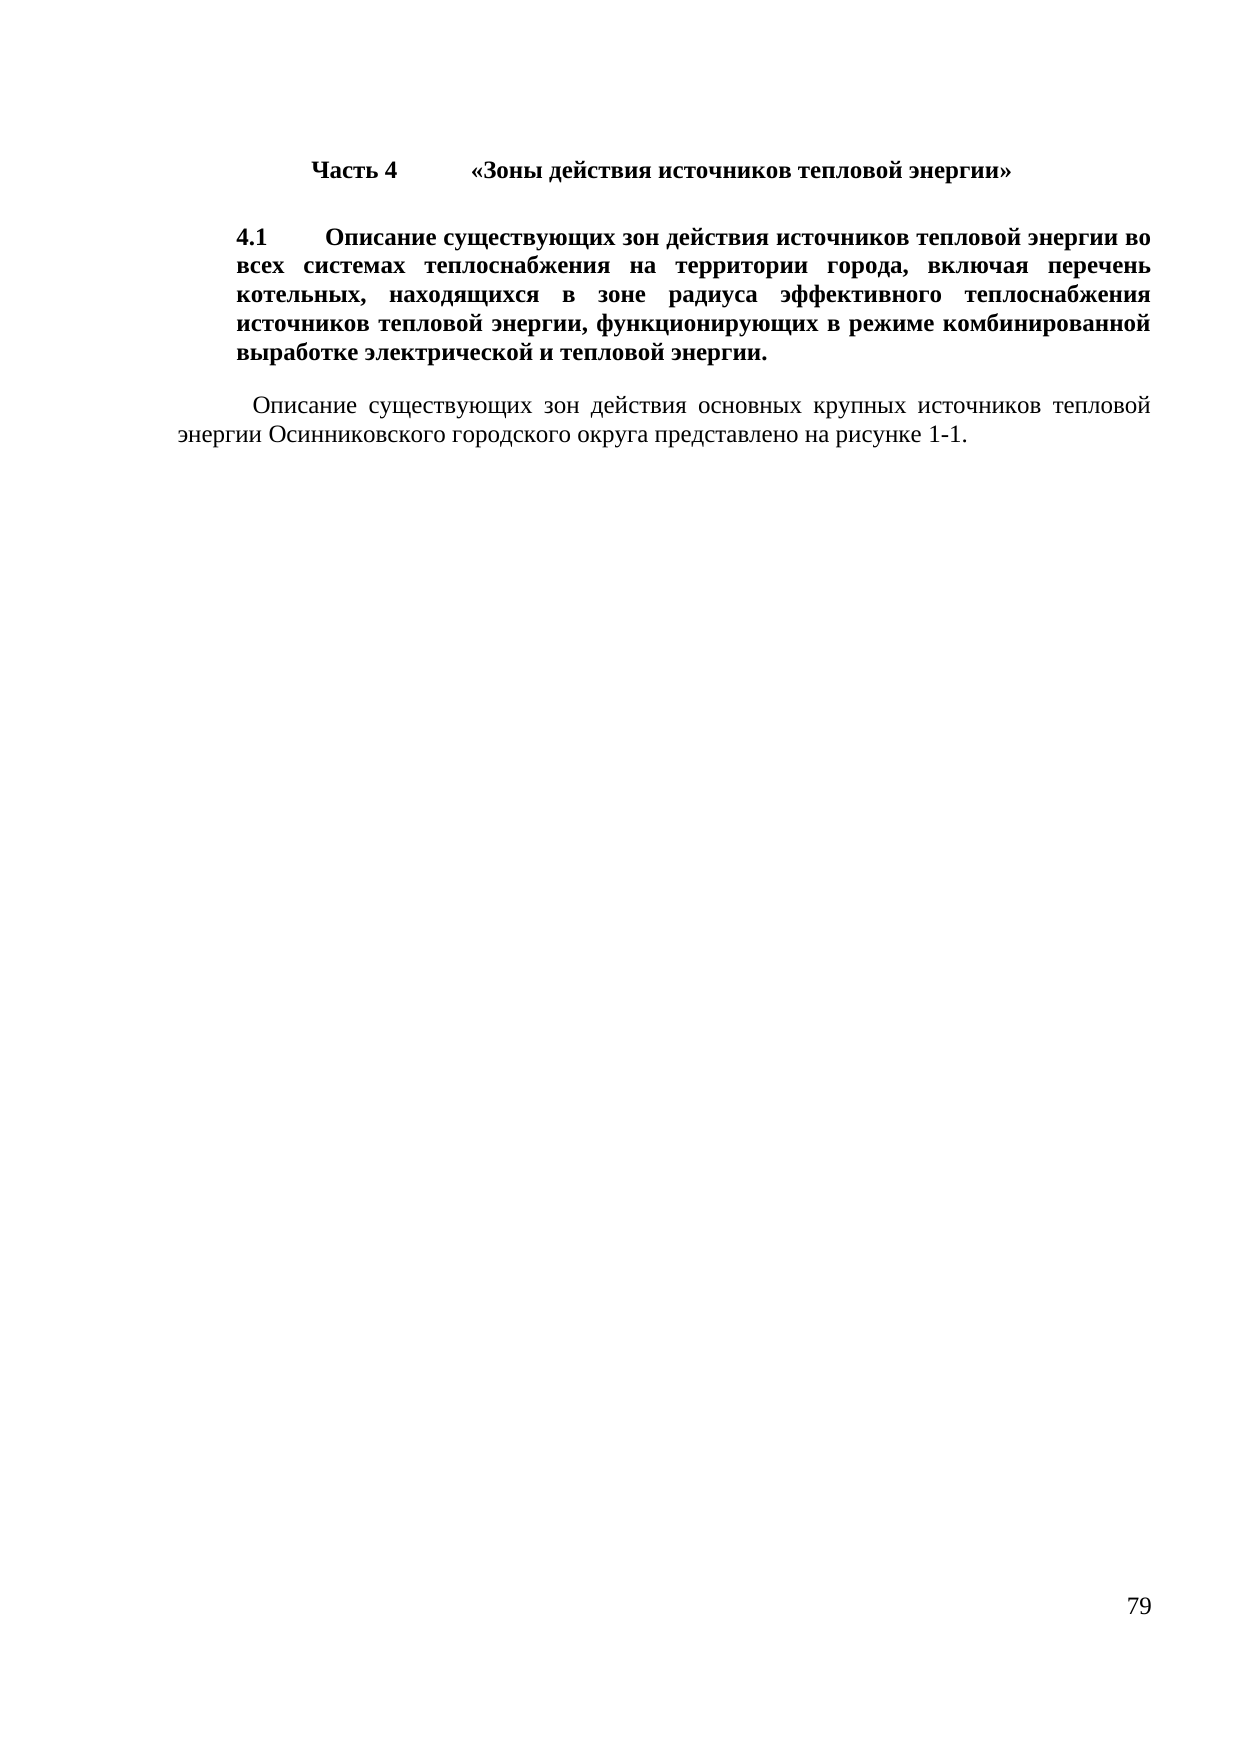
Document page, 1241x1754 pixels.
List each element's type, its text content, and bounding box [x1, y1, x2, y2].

text Описание существующих зон действия основных крупных источников тепловой энергии Осинниковского городского округа представлено на рисунке 1-1. [177, 391, 1152, 448]
subtitle «Зоны действия источников тепловой энергии» [214, 156, 1152, 184]
subtitle Описание существующих зон действия источников тепловой энергии во всех системах теплоснабжения на территории города, включая перечень котельных, находящихся в зоне радиуса эффективного теплоснабжения источников тепловой энергии, функционирующих в режиме комбинированной выработке электрической и тепловой энергии. [236, 222, 1152, 366]
